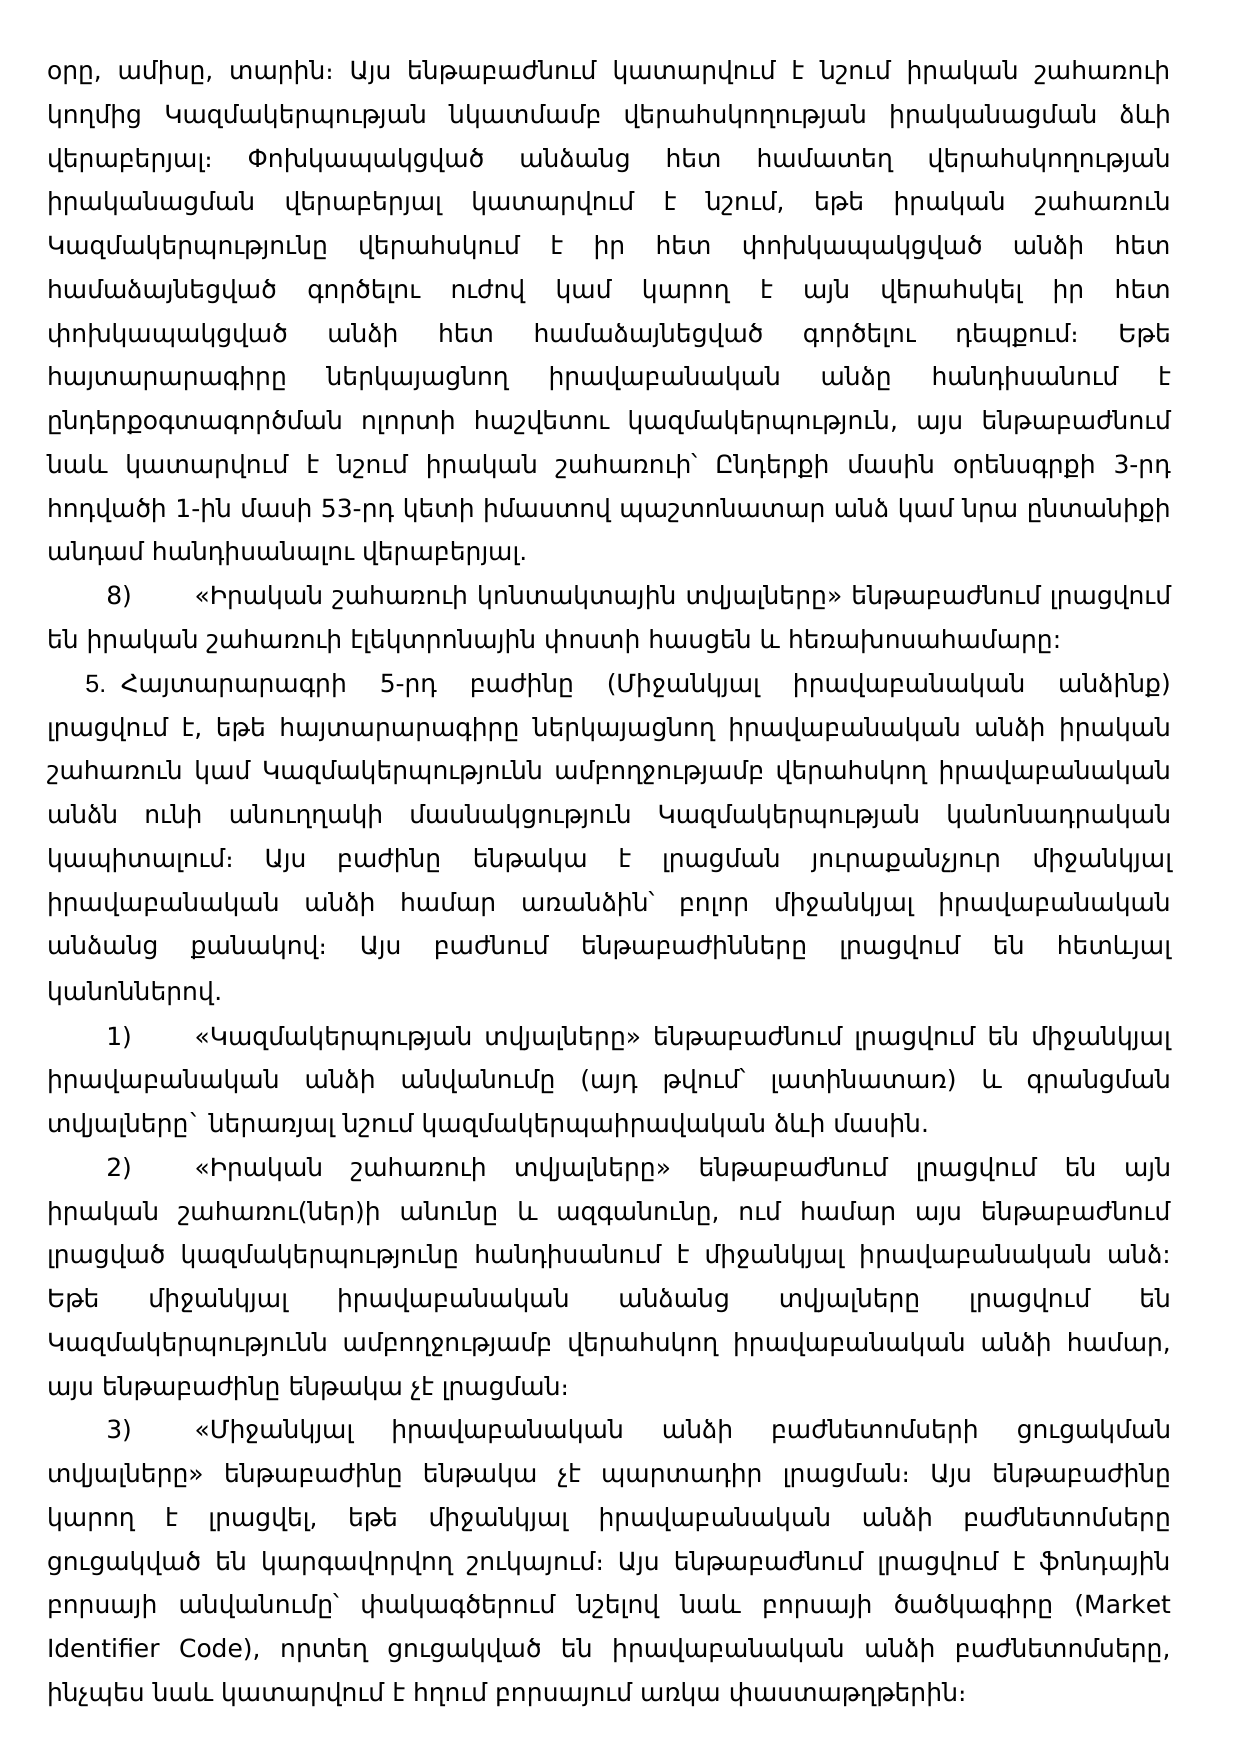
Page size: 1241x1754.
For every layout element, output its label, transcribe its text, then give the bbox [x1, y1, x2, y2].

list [47, 56, 1172, 567]
list «Միջանկյալ իրավաբանական անձի բաժնետոմսերի ցուցակման տվյալները» ենթաբաժինը ենթակա չէ պարտադիր լրացման։ Այս ենթաբաժինը կարող է լրացվել, եթե միջանկյալ իրավաբանական անձի բաժնետոմսերը ցուցակված են կարգավորվող շուկայում։ Այս ենթաբաժնում լրացվում է ֆոնդային բորսայի անվանումը՝ փակագծերում նշելով նաև բորսայի ծածկագիրը (Market Identifier Code), որտեղ ցուցակված են իրավաբանական անձի բաժնետոմսերը, ինչպես նաև կատարվում է հղում բորսայում առկա փաստաթղթերին։ [47, 1415, 1172, 1707]
list «Իրական շահառուի կոնտակտային տվյալները» ենթաբաժնում լրացվում են իրական շահառուի էլեկտրոնային փոստի հասցեն և հեռախոսահամարը: [47, 581, 1172, 654]
list «Կազմակերպության տվյալները» ենթաբաժնում լրացվում են միջանկյալ իրավաբանական անձի անվանումը (այդ թվում՝ լատինատառ) և գրանցման տվյալները` ներառյալ նշում կազմակերպաիրավական ձևի մասին. [47, 1022, 1172, 1138]
list Հայտարարագրի 5-րդ բաժինը (Միջանկյալ իրավաբանական անձինք) լրացվում է, եթե հայտարարագիրը ներկայացնող իրավաբանական անձի իրական շահառուն կամ Կազմակերպությունն ամբողջությամբ վերահսկող իրավաբանական անձն ունի անուղղակի մասնակցություն Կազմակերպության կանոնադրական կապիտալում։ Այս բաժինը ենթակա է լրացման յուրաքանչյուր միջանկյալ իրավաբանական անձի համար առանձին՝ բոլոր միջանկյալ իրավաբանական անձանց քանակով։ Այս բաժնում ենթաբաժինները լրացվում են հետևյալ կանոններով․ [47, 669, 1172, 1006]
list «Իրական շահառուի տվյալները» ենթաբաժնում լրացվում են այն իրական շահառու(ներ)ի անունը և ազգանունը, ում համար այս ենթաբաժնում լրացված կազմակերպությունը հանդիսանում է միջանկյալ իրավաբանական անձ: Եթե միջանկյալ իրավաբանական անձանց տվյալները լրացվում են Կազմակերպությունն ամբողջությամբ վերահսկող իրավաբանական անձի համար, այս ենթաբաժինը ենթակա չէ լրացման։ [47, 1153, 1172, 1401]
